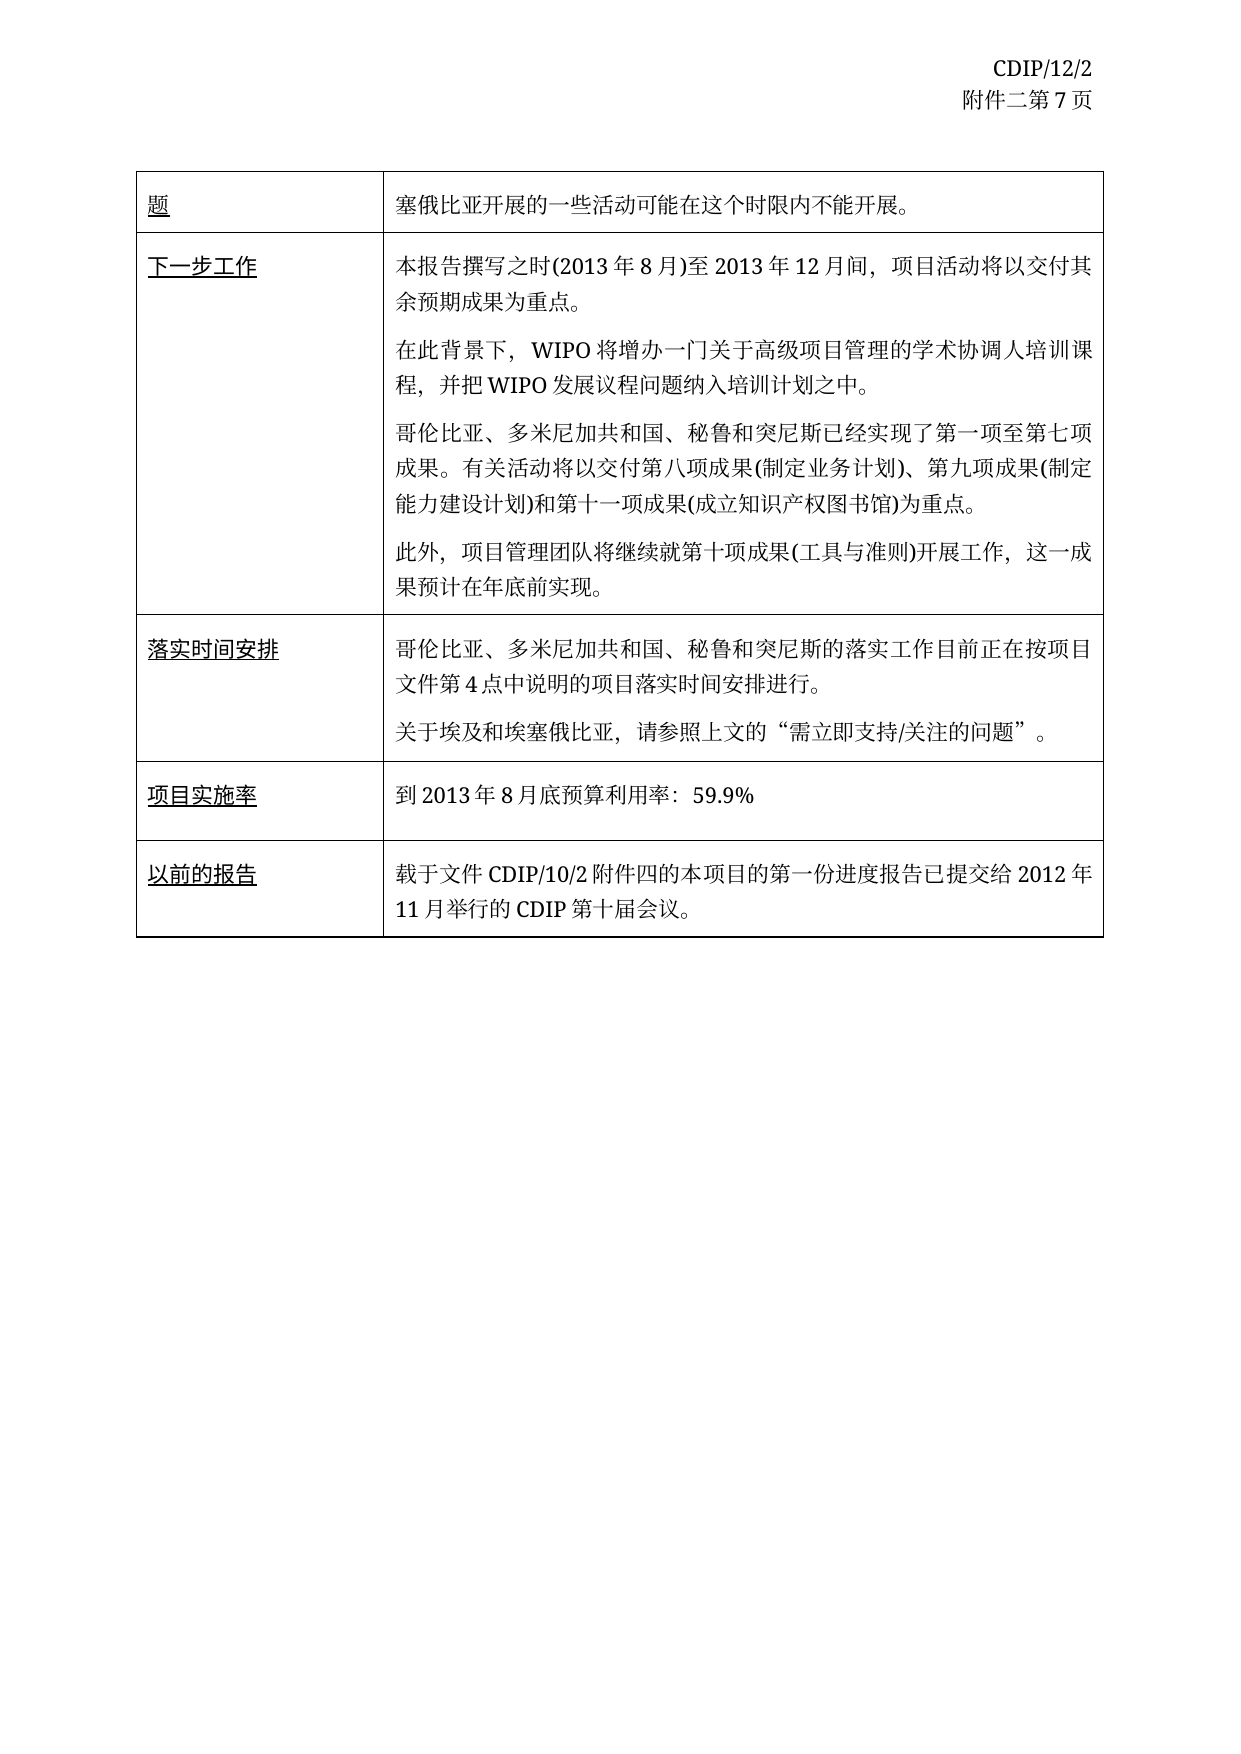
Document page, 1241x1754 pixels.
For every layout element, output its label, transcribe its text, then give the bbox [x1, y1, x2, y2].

table_cell 以前的报告 [137, 841, 383, 936]
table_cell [384, 172, 1103, 232]
table_cell 到2013年8月底预算利用率：59.9% [384, 762, 1103, 839]
table_cell 需立即支持/关注的问‍题 [137, 172, 383, 232]
table_cell 项目实施率 [137, 762, 383, 839]
table_cell 落实时间安排 [137, 615, 383, 761]
table_cell 哥伦比亚、多米尼加共和国、秘鲁和突尼斯的落实工作目前正在按项目文件第4点中说明的项目落实时间安排进行。 关于埃及和埃塞俄比亚，请参照上文的“需立即支持/关注的问题”。 [384, 615, 1103, 761]
table_cell 本报告撰写之时(2013年8月)至2013年12月间，项目活动将以交付其余预期成果为重点。 在此背景下，WIPO将增办一门关于高级项目管理的学术协调人培训课程，并把WIPO发展议程问题纳入培训计划之中。 哥伦比亚、多米尼加共和国、秘鲁和突尼斯已经实现了第一项至第七项成果。有关活动将以交付第八项成果(制定业务计划)、第九项成果(制定能力建设计划)和第十一项成果(成立知识产权图书馆)为重点。 此外，项目管理团队将继续就第十项成果(工具与准则)开展工作，这一成果预计在年底前实现。 [384, 233, 1103, 614]
table_cell 下一步工作 [137, 233, 383, 614]
table_cell 载于文件CDIP/10/2附件四的本项目的第一份进度报告已提交给2012年11月举行的CDIP第十届会议。 [384, 841, 1103, 936]
